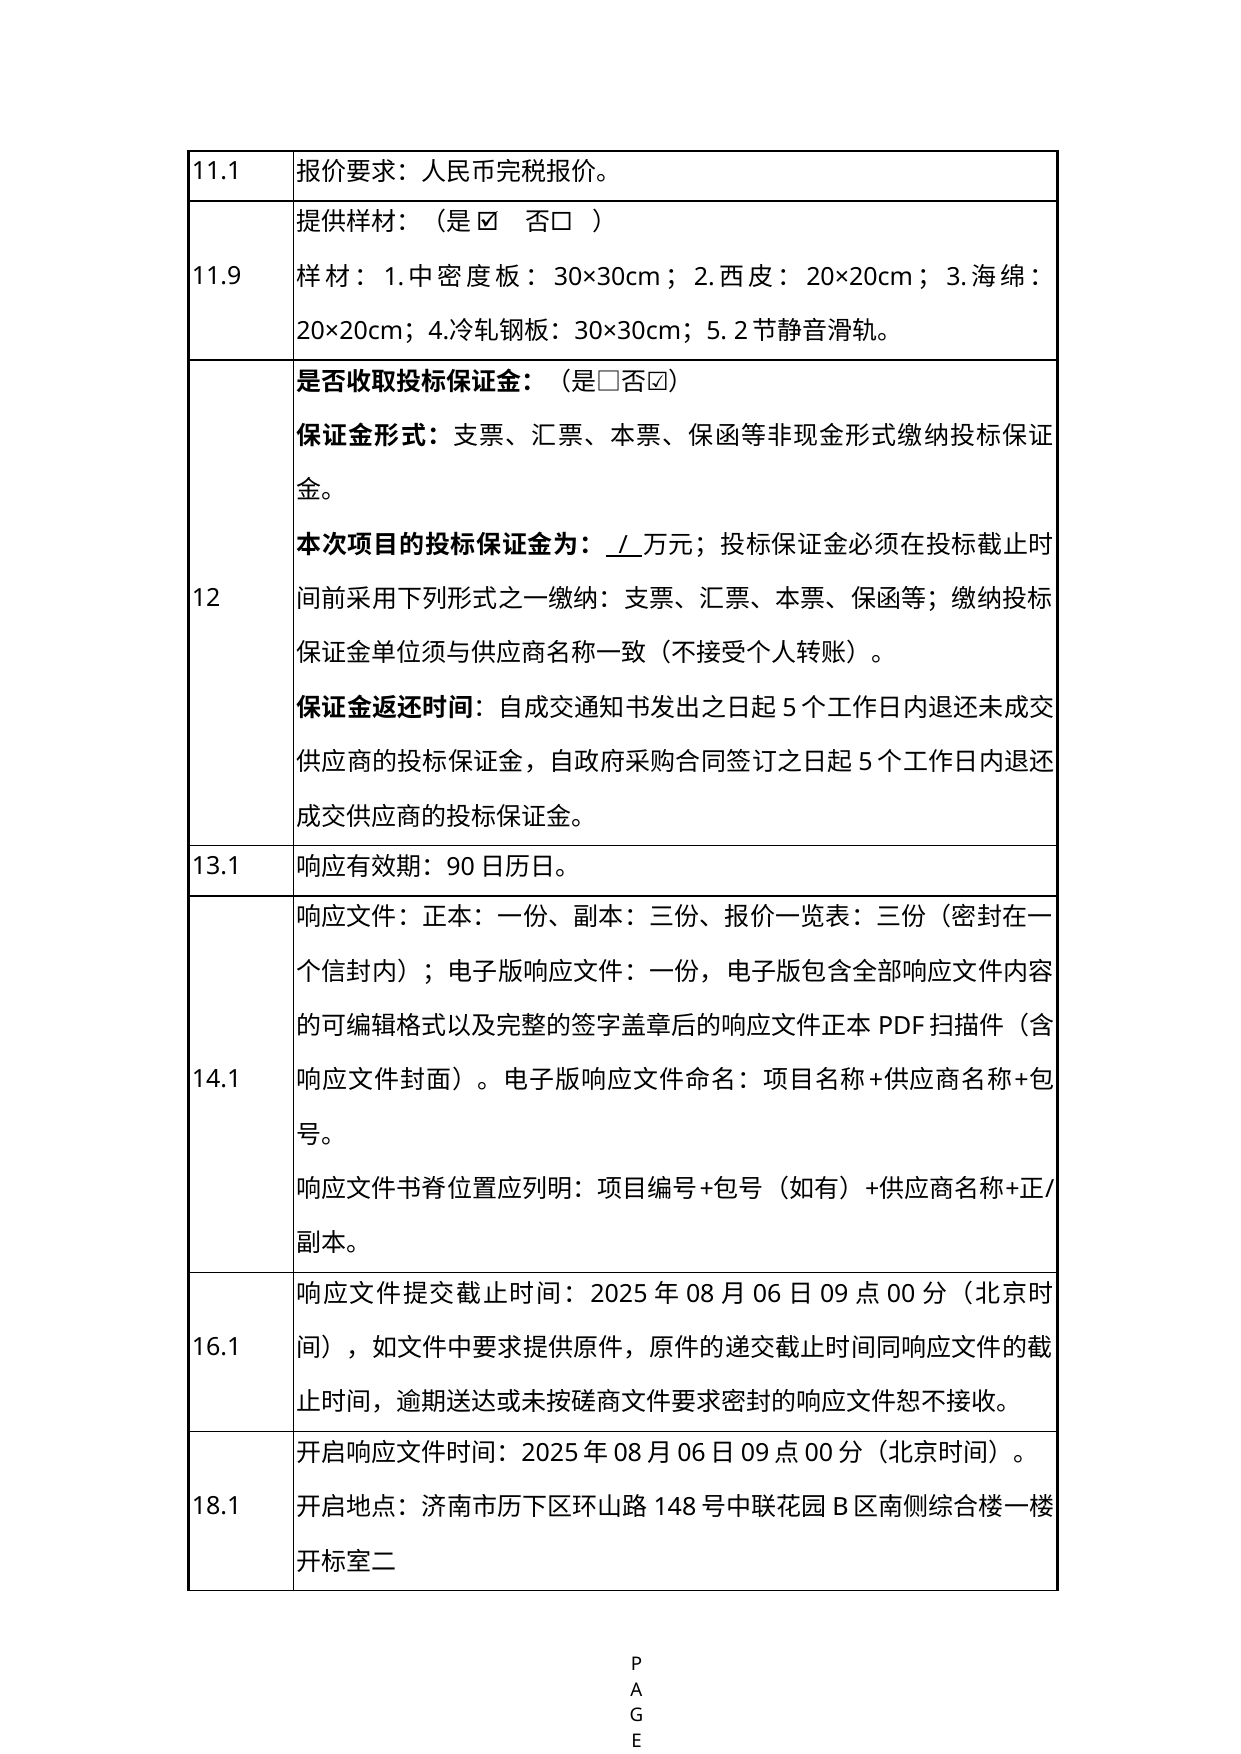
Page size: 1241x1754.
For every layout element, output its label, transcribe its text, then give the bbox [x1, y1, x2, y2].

table_cell 11.9 [190, 202, 293, 359]
table_cell 16.1 [190, 1273, 293, 1431]
table_cell 报价要求：人民币完税报价。 [294, 152, 1056, 200]
table_cell 开启响应文件时间：2025年08月06日09点00分（北京时间）。 开启地点：济南市历下区环山路148号中联花园B区南侧综合楼一楼开标室二 [294, 1432, 1056, 1590]
table_cell 提供样材：（是 否 ） 样材：1.中密度板：30×30cm；2.西皮：20×20cm；3.海绵：20×20cm；4.冷轧钢板：30×30cm；5. 2节静音滑轨。 [294, 202, 1056, 359]
table_cell 13.1 [190, 846, 293, 895]
table_cell 11.1 [190, 152, 293, 200]
table_cell 响应有效期：90日历日。 [294, 846, 1056, 895]
table_cell 12 [190, 361, 293, 845]
table_cell 18.1 [190, 1432, 293, 1590]
table_cell 14.1 [190, 897, 293, 1272]
table_cell 是否收取投标保证金：（是□否☑） 保证金形式：支票、汇票、本票、保函等非现金形式缴纳投标保证金。 本次项目的投标保证金为： / 万元；投标保证金必须在投标截止时间前采用下列形式之一缴纳：支票、汇票、本票、保函等；缴纳投标保证金单位须与供应商名称一致（不接受个人转账）。 保证金返还时间：自成交通知书发出之日起5个工作日内退还未成交供应商的投标保证金，自政府采购合同签订之日起5个工作日内退还成交供应商的投标保证金。 [294, 361, 1056, 845]
table_cell 响应文件：正本：一份、副本：三份、报价一览表：三份（密封在一个信封内）；电子版响应文件：一份，电子版包含全部响应文件内容的可编辑格式以及完整的签字盖章后的响应文件正本PDF扫描件（含响应文件封面）。电子版响应文件命名：项目名称+供应商名称+包号。 响应文件书脊位置应列明：项目编号+包号（如有）+供应商名称+正/副本。 [294, 897, 1056, 1272]
table_cell 响应文件提交截止时间：2025年08月06日09点00分（北京时间），如文件中要求提供原件，原件的递交截止时间同响应文件的截止时间，逾期送达或未按磋商文件要求密封的响应文件恕不接收。 [294, 1273, 1056, 1431]
